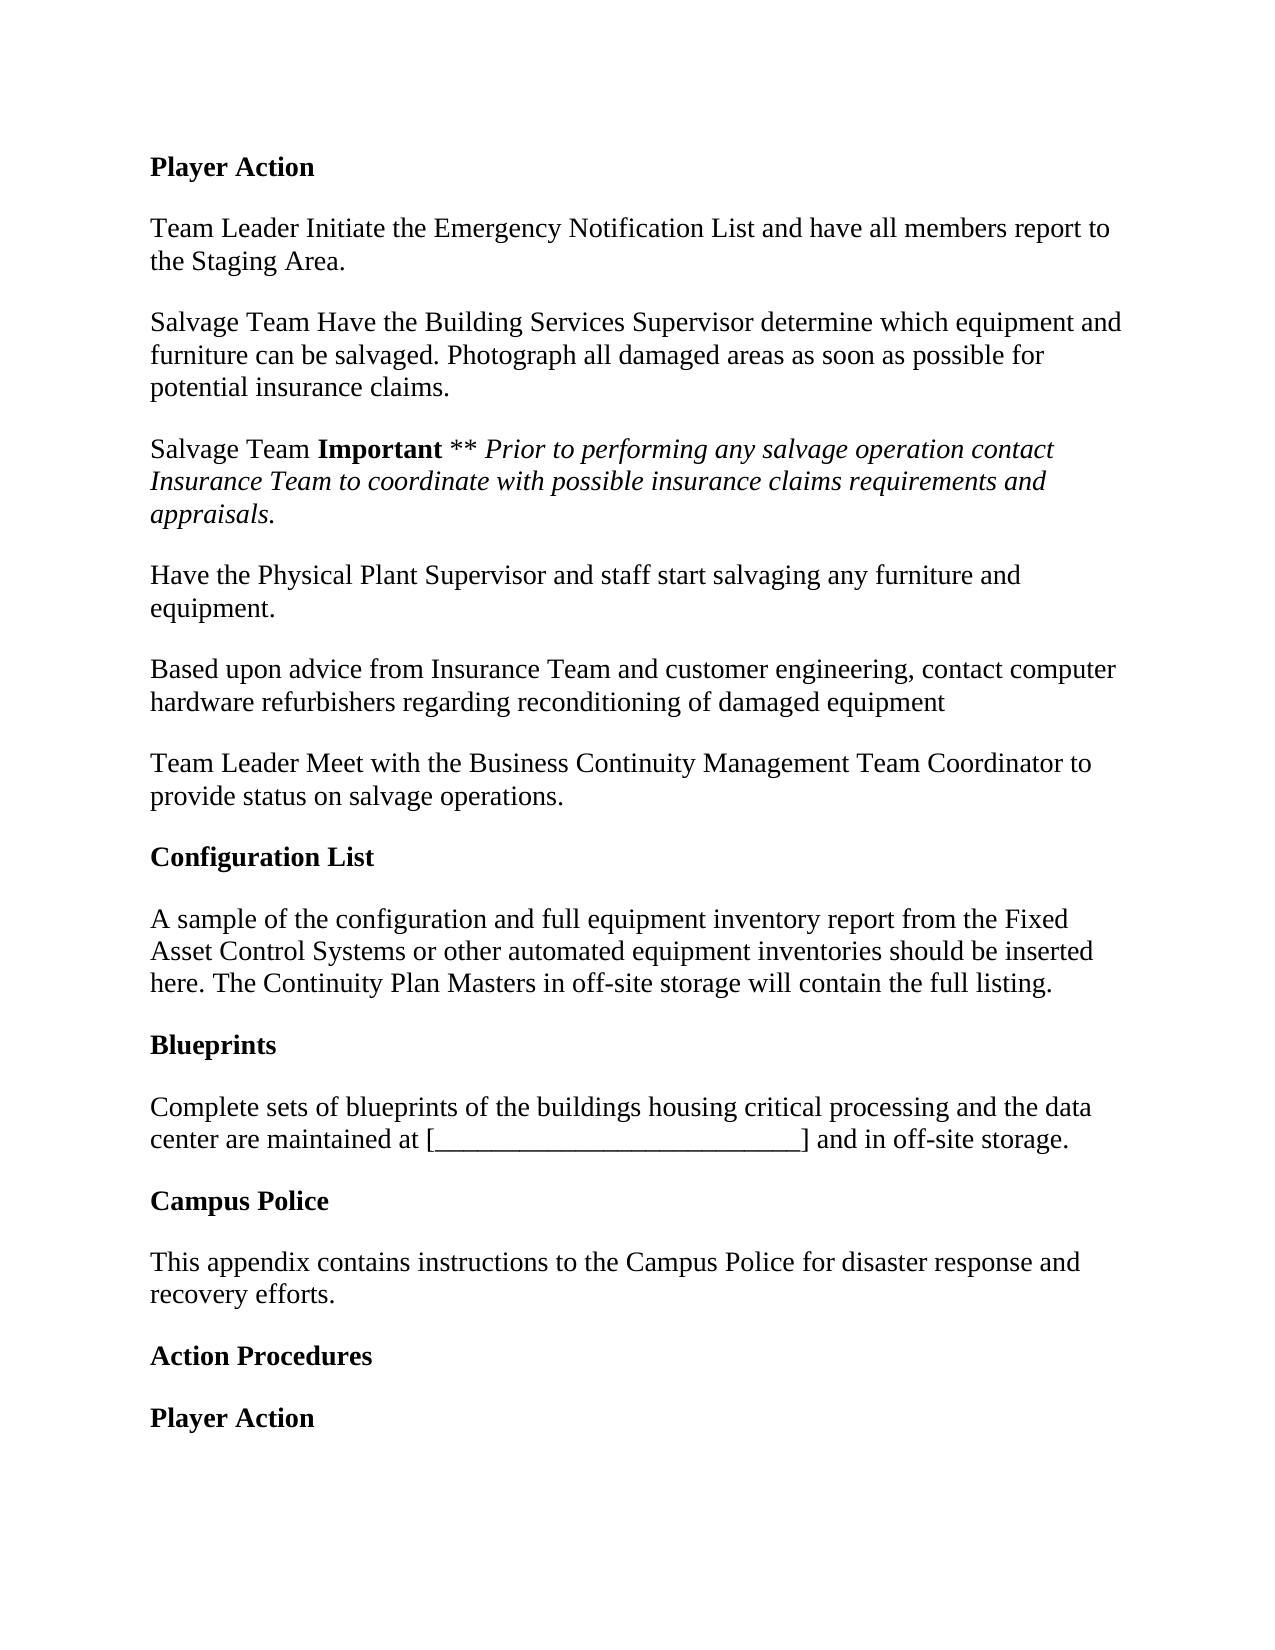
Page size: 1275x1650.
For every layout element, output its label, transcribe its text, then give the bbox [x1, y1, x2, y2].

text Salvage Team Important ** Prior to performing any salvage operation contact Insurance Team to coordinate with possible insurance claims requirements and appraisals. [150, 432, 1125, 529]
text Player Action [150, 1401, 1125, 1433]
text A sample of the configuration and full equipment inventory report from the Fixed Asset Control Systems or other automated equipment inventories should be inserted here. The Continuity Plan Masters in off-site storage will contain the full listing. [150, 902, 1125, 999]
text Have the Physical Plant Supervisor and staff start salvaging any furniture and equipment. [150, 558, 1125, 623]
text This appendix contains instructions to the Campus Police for disaster response and recovery efforts. [150, 1245, 1125, 1310]
text Configuration List [150, 840, 1125, 872]
text Based upon advice from Insurance Team and customer engineering, contact computer hardware refurbishers regarding reconditioning of damaged equipment [150, 652, 1125, 717]
text Team Leader Meet with the Business Continuity Management Team Coordinator to provide status on salvage operations. [150, 746, 1125, 811]
text Campus Police [150, 1183, 1125, 1216]
text Action Procedures [150, 1339, 1125, 1371]
text Salvage Team Have the Building Services Supervisor determine which equipment and furniture can be salvaged. Photograph all damaged areas as soon as possible for potential insurance claims. [150, 306, 1125, 403]
text Blueprints [150, 1028, 1125, 1060]
text Team Leader Initiate the Emergency Notification List and have all members report to the Staging Area. [150, 212, 1125, 276]
text Player Action [150, 150, 1125, 182]
text Complete sets of blueprints of the buildings housing critical processing and the data center are maintained at [__________________________] and in off-site storage. [150, 1089, 1125, 1154]
